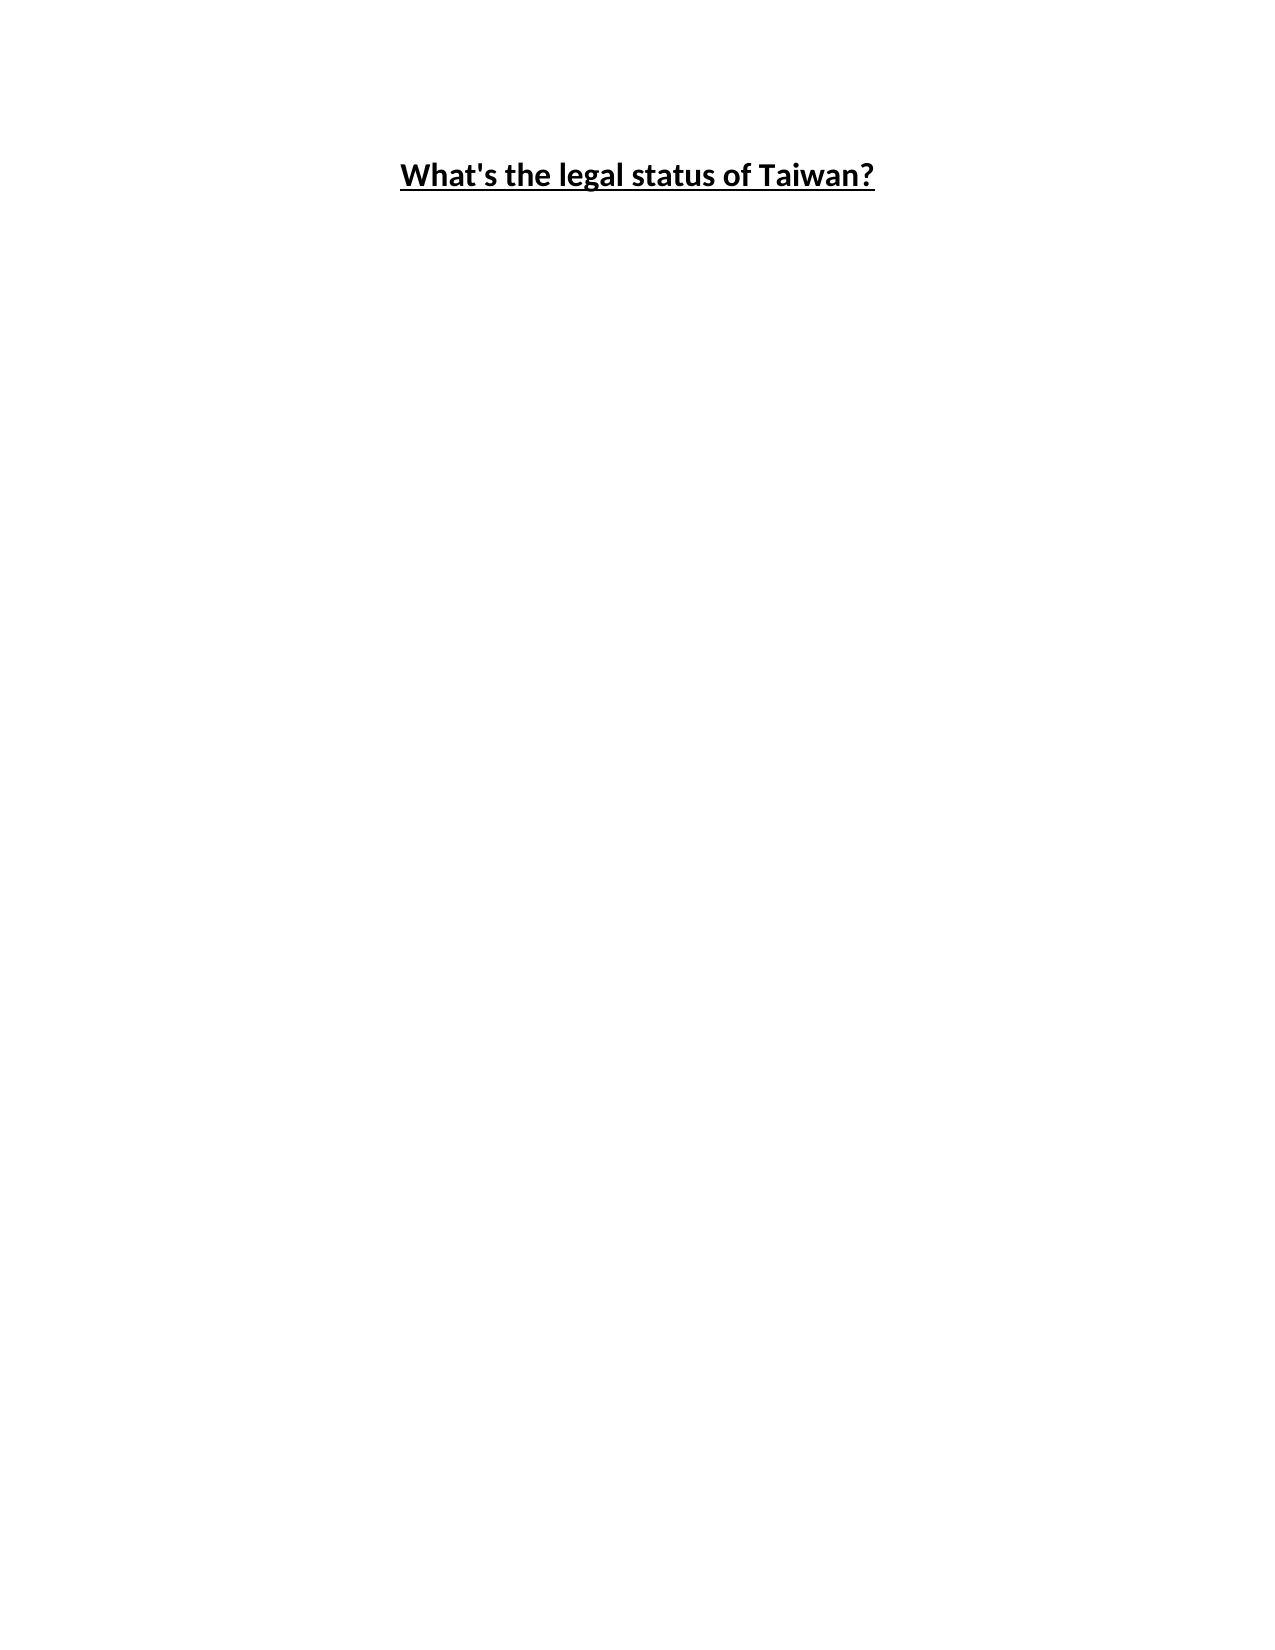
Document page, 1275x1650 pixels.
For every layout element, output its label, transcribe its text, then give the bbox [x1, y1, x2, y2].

subtitle What's the legal status of Taiwan? [150, 154, 1125, 195]
